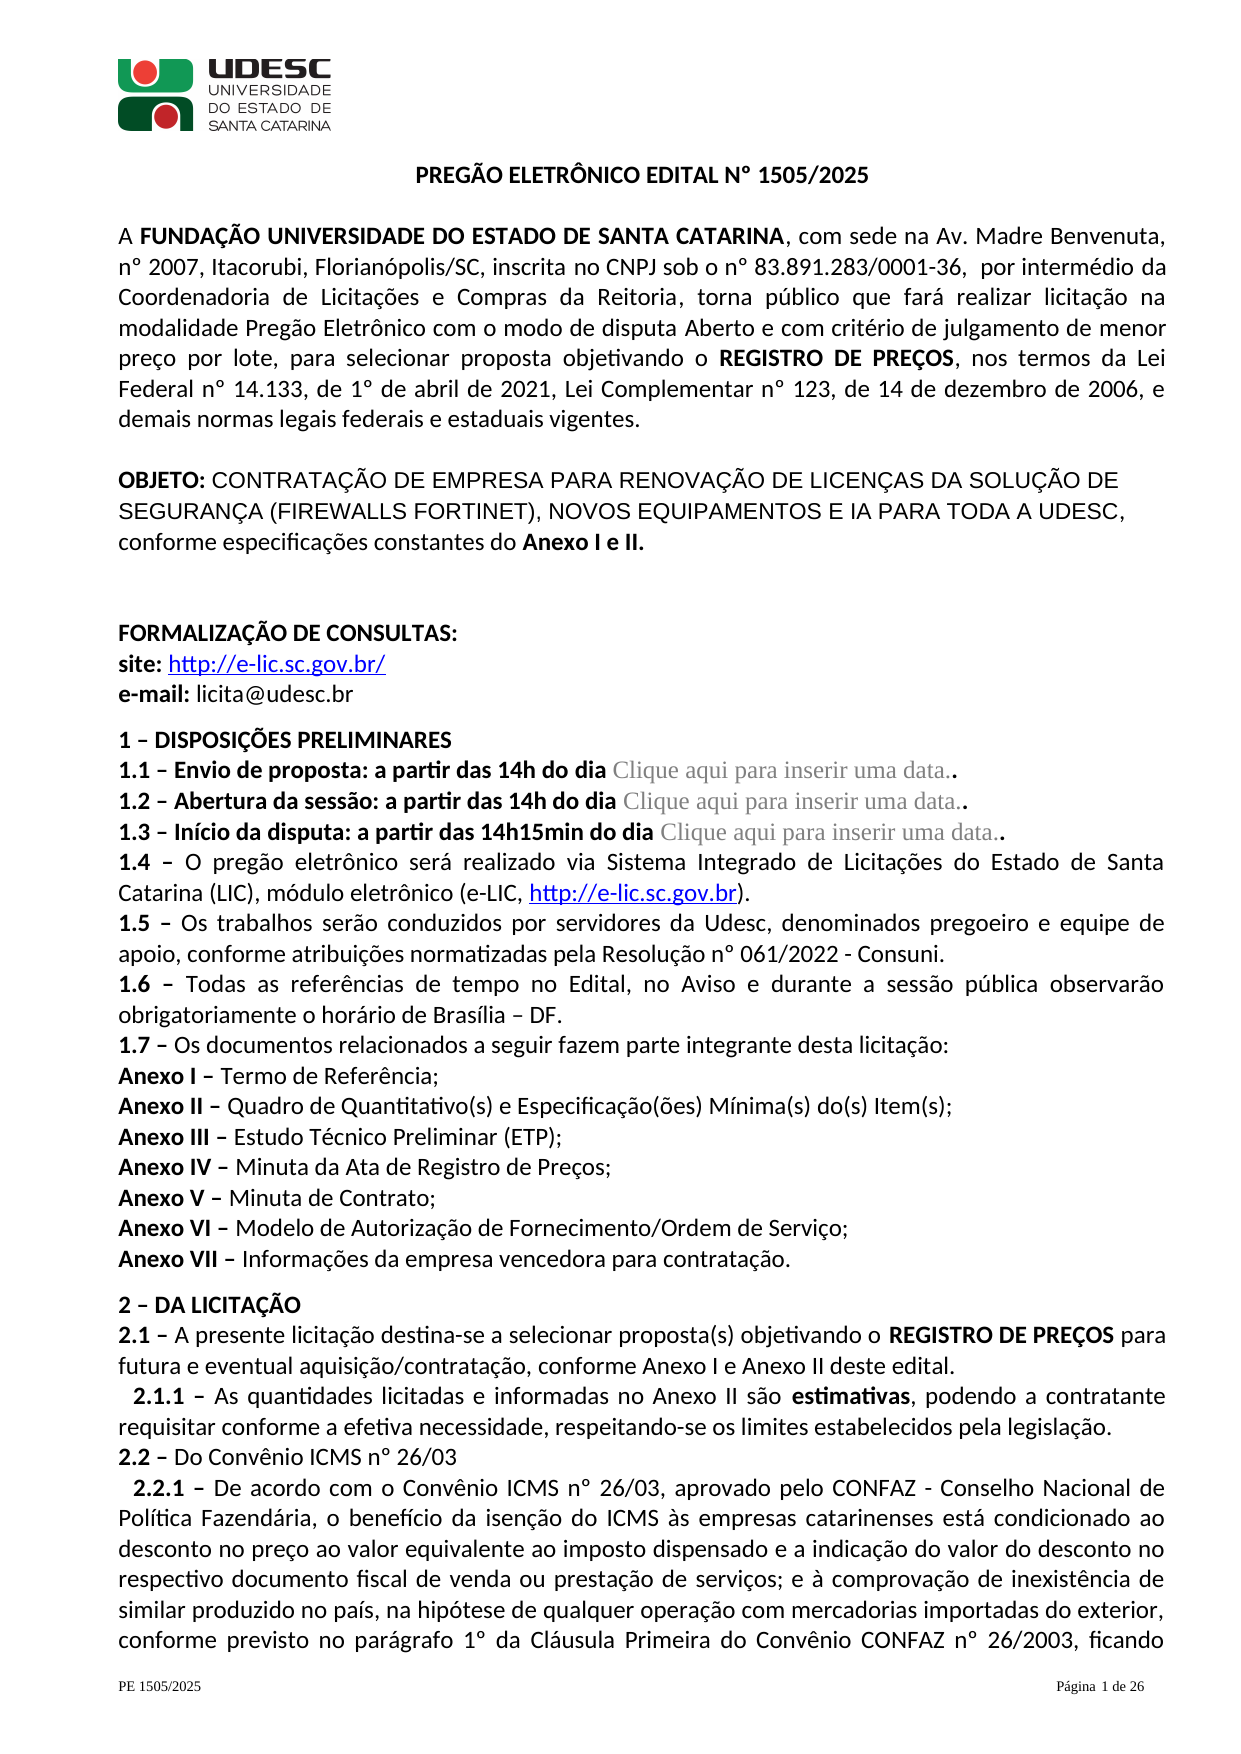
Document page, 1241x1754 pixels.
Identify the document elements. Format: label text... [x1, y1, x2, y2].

text site: http://e-lic.sc.gov.br/ [118, 648, 1166, 678]
text 1.6 – Todas as referências de tempo no Edital, no Aviso e durante a sessão pública observarão obrigatoriamente o horário de Brasília – DF. [118, 968, 1166, 1029]
text 1.7 – Os documentos relacionados a seguir fazem parte integrante desta licitação: [118, 1029, 1166, 1060]
text Anexo IV – Minuta da Ata de Registro de Preços; [118, 1151, 1166, 1182]
picture [118, 59, 331, 131]
text 1.5 – Os trabalhos serão conduzidos por servidores da Udesc, denominados pregoeiro e equipe de apoio, conforme atribuições normatizadas pela Resolução nº 061/2022 - Consuni. [118, 907, 1166, 968]
text 1.3 – Início da disputa: a partir das 14h15min do dia . [118, 816, 1166, 846]
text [118, 1472, 1166, 1655]
text 1.4 – O pregão eletrônico será realizado via Sistema Integrado de Licitações do Estado de Santa Catarina (LIC), módulo eletrônico (e-LIC, http://e-lic.sc.gov.br). [118, 846, 1166, 907]
text e-mail: [118, 678, 1166, 709]
text 1 – DISPOSIÇÕES PRELIMINARES [118, 724, 1166, 754]
text OBJETO: CONTRATAÇÃO DE EMPRESA PARA RENOVAÇÃO DE LICENÇAS DA SOLUÇÃO DE SEGURANÇA (FIREWALLS FORTINET), NOVOS EQUIPAMENTOS E IA PARA TODA A UDESC, conforme especificações constantes do Anexo I e II. [118, 464, 1166, 556]
text FORMALIZAÇÃO DE CONSULTAS: [118, 617, 1166, 648]
text Anexo VI – Modelo de Autorização de Fornecimento/Ordem de Serviço; [118, 1212, 1166, 1243]
text 1.2 – Abertura da sessão: a partir das 14h do dia . [118, 785, 1166, 816]
text Anexo V – Minuta de Contrato; [118, 1182, 1166, 1212]
text Anexo VII – Informações da empresa vencedora para contratação. [118, 1243, 1166, 1273]
text Anexo III – Estudo Técnico Preliminar (ETP); [118, 1121, 1166, 1151]
text 2.1.1 – As quantidades licitadas e informadas no Anexo II são estimativas, podendo a contratante requisitar conforme a efetiva necessidade, respeitando-se os limites estabelecidos pela legislação. [118, 1380, 1166, 1441]
text 2 – DA LICITAÇÃO [118, 1289, 1166, 1319]
text Anexo I – Termo de Referência; [118, 1060, 1166, 1090]
text 1.1 – Envio de proposta: a partir das 14h do dia . [118, 754, 1166, 785]
text A FUNDAÇÃO UNIVERSIDADE DO ESTADO DE SANTA CATARINA, com sede na Av. Madre Benvenuta, nº 2007, Itacorubi, Florianópolis/SC, inscrita no CNPJ sob o nº 83.891.283/0001-36, por intermédio , torna público que fará realizar licitação na modalidade Pregão Eletrônico com o modo de disputa e com critério de julgamento de menor preço , para selecionar proposta objetivando o REGISTRO DE PREÇOS, nos termos da Lei Federal nº 14.133, de 1º de abril de 2021, Lei Complementar nº 123, de 14 de dezembro de 2006, e demais normas legais federais e estaduais vigentes. [118, 220, 1166, 434]
text PREGÃO ELETRÔNICO EDITAL Nº 1505/2025 [118, 159, 1166, 190]
text 2.2 – Do Convênio ICMS nº 26/03 [118, 1441, 1166, 1472]
text Anexo II – Quadro de Quantitativo(s) e Especificação(ões) Mínima(s) do(s) Item(s); [118, 1090, 1166, 1121]
text 2.1 – A presente licitação destina-se a selecionar proposta(s) objetivando o REGISTRO DE PREÇOS para futura e eventual aquisição/contratação, conforme Anexo I e Anexo II deste edital. [118, 1319, 1166, 1380]
